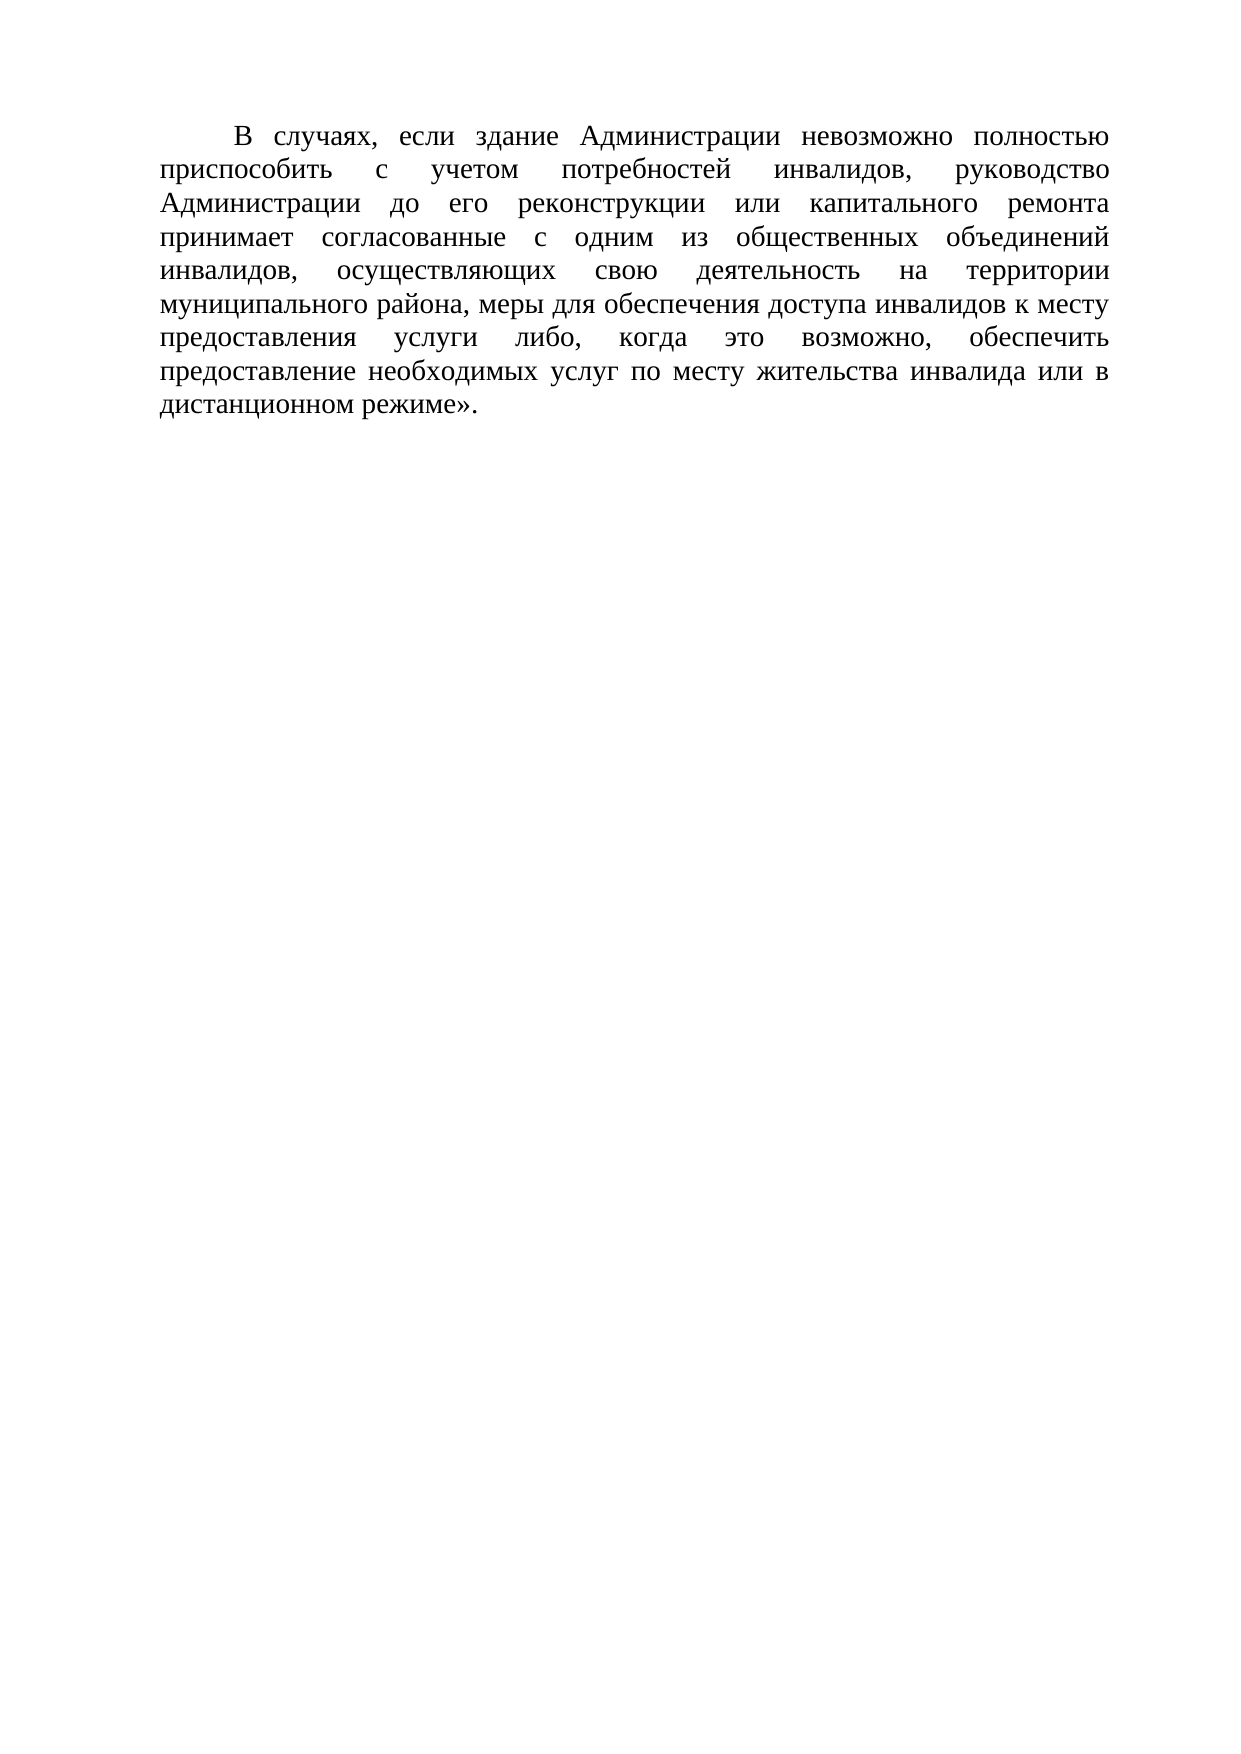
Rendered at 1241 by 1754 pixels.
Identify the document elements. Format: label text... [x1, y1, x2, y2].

text В случаях, если здание Администрации невозможно полностью приспособить с учетом потребностей инвалидов, руководство Администрации до его реконструкции или капитального ремонта принимает согласованные с одним из общественных объединений инвалидов, осуществляющих свою деятельность на территории муниципального района, меры для обеспечения доступа инвалидов к месту предоставления услуги либо, когда это возможно, обеспечить предоставление необходимых услуг по месту жительства инвалида или в дистанционном режиме». [159, 118, 1110, 420]
